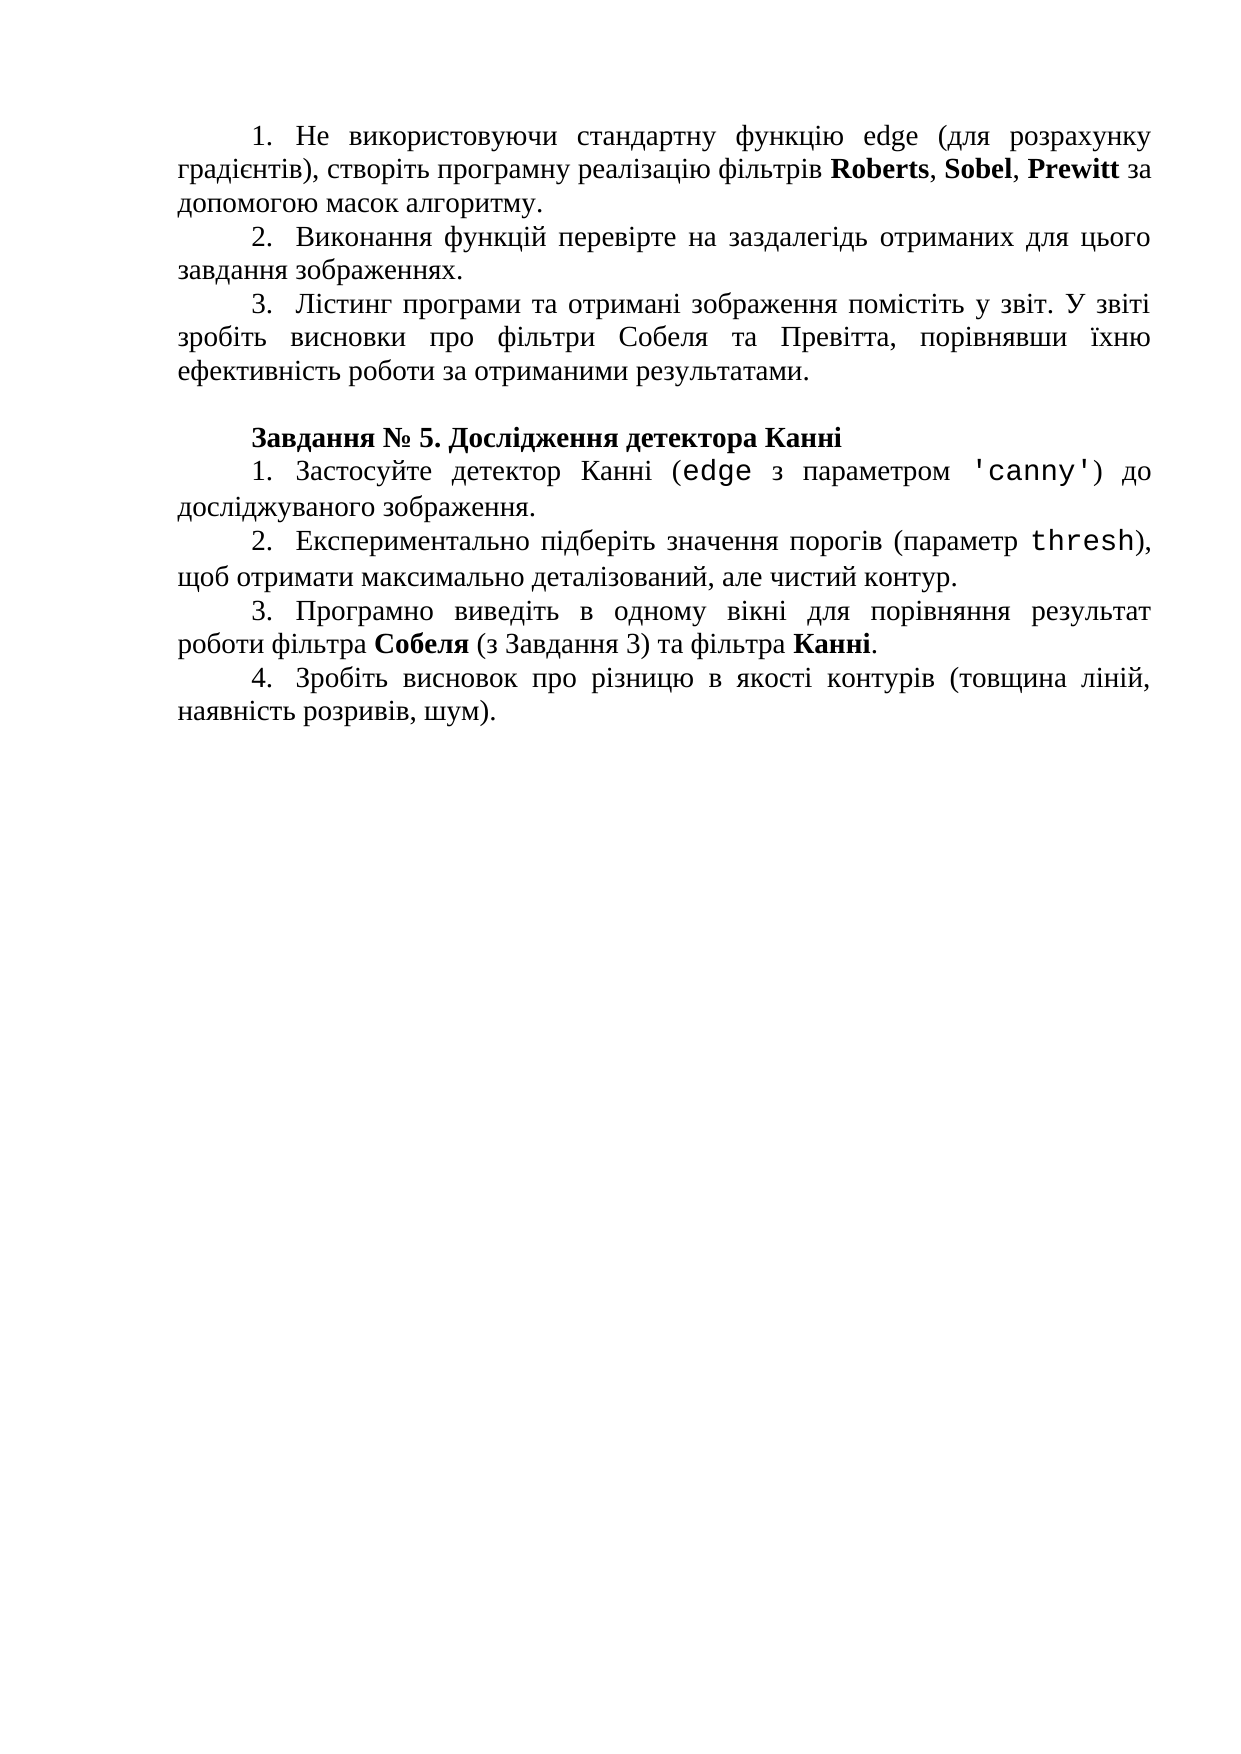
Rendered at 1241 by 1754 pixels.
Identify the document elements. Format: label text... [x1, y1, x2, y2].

text Завдання № 5. Дослідження детектора Канні [177, 420, 1152, 453]
list Лістинг програми та отримані зображення помістіть у звіт. У звіті зробіть висновки про фільтри Собеля та Превітта, порівнявши їхню ефективність роботи за отриманими результатами. [177, 286, 1152, 386]
list Експериментально підберіть значення порогів (параметр thresh), щоб отримати максимально деталізований, але чистий контур. [177, 523, 1152, 593]
list Виконання функцій перевірте на заздалегідь отриманих для цього завдання зображеннях. [177, 219, 1152, 286]
list Програмно виведіть в одному вікні для порівняння результат роботи фільтра Собеля (з Завдання 3) та фільтра Канні. [177, 593, 1152, 660]
list Не використовуючи стандартну функцію edge (для розрахунку градієнтів), створіть програмну реалізацію фільтрів Roberts, Sobel, Prewitt за допомогою масок алгоритму. [177, 118, 1152, 219]
list Зробіть висновок про різницю в якості контурів (товщина ліній, наявність розривів, шум). [177, 660, 1152, 727]
list Застосуйте детектор Канні (edge з параметром 'canny') до досліджуваного зображення. [177, 453, 1152, 523]
